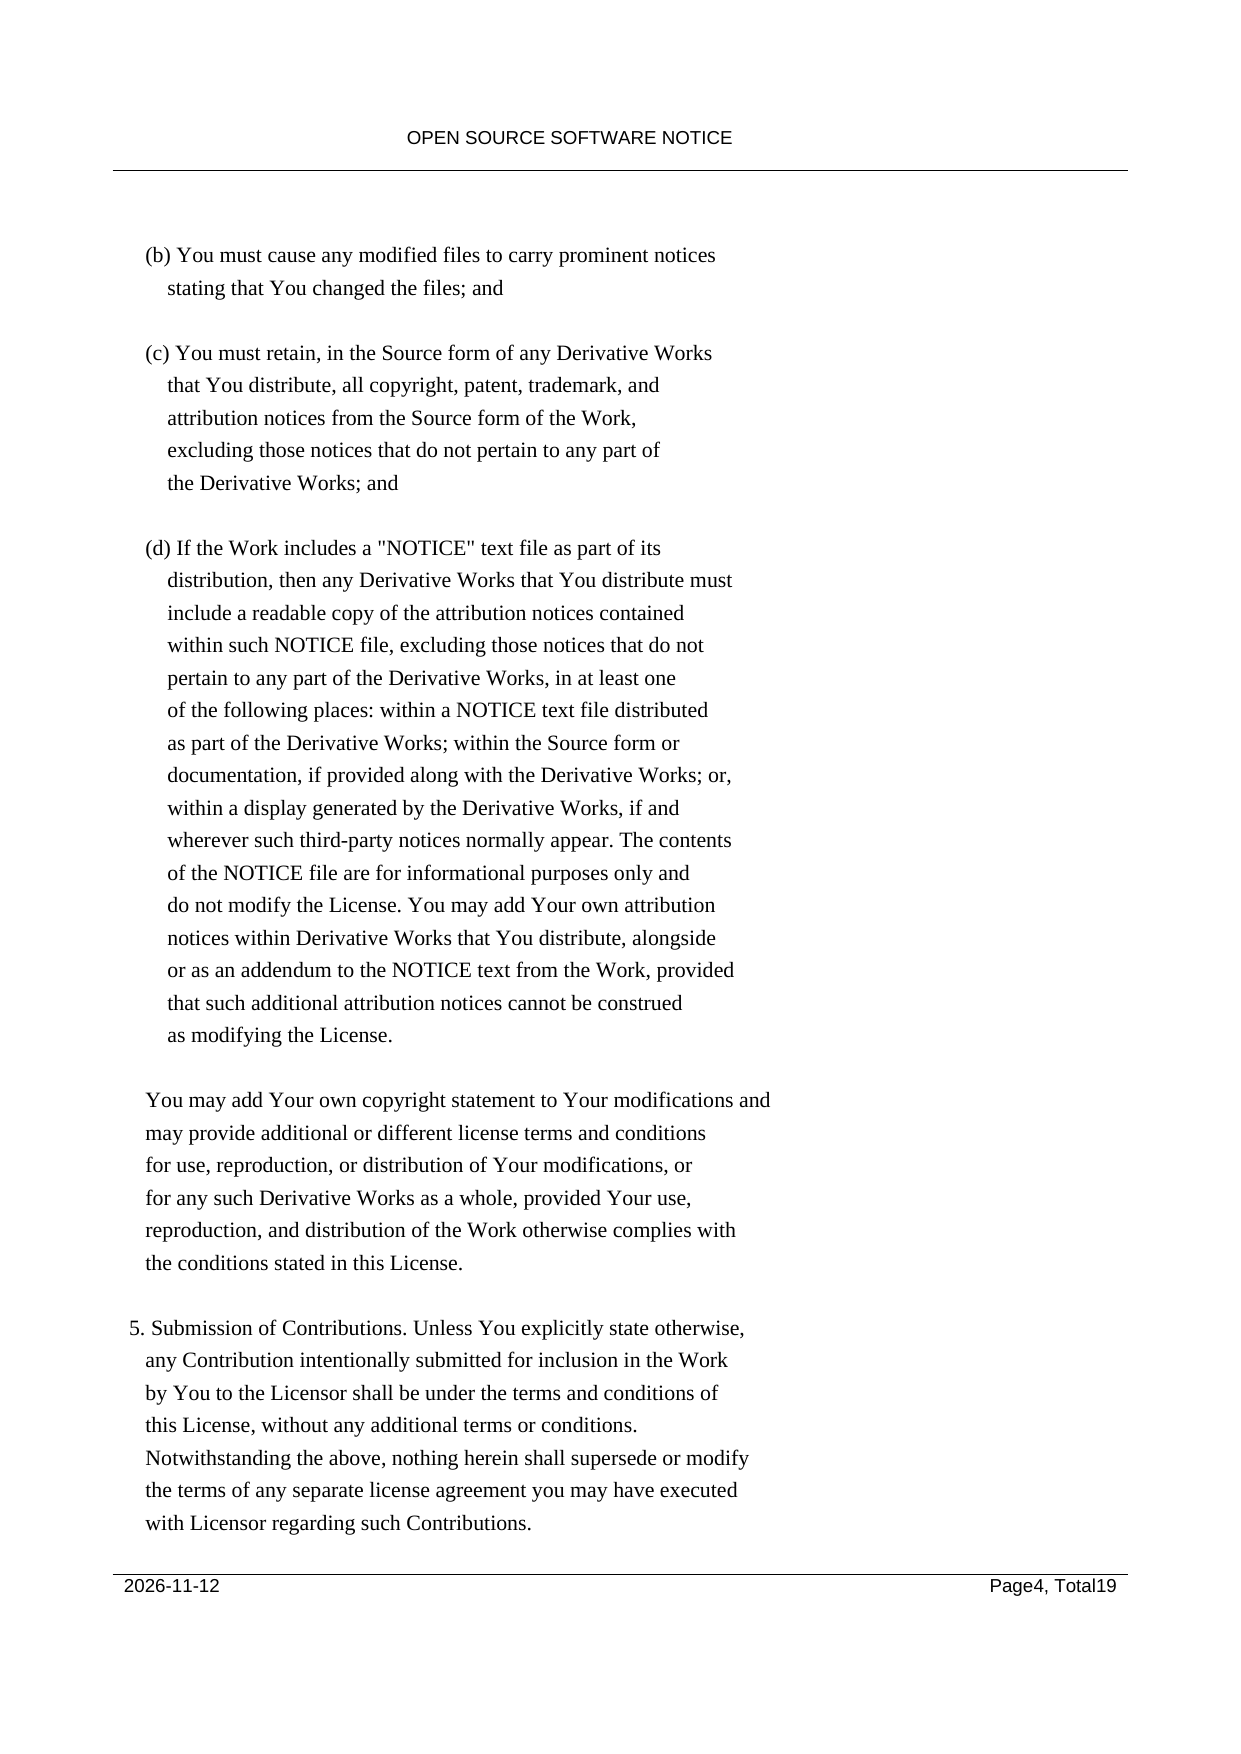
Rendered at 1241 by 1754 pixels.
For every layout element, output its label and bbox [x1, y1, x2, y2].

text [112, 206, 1128, 1539]
